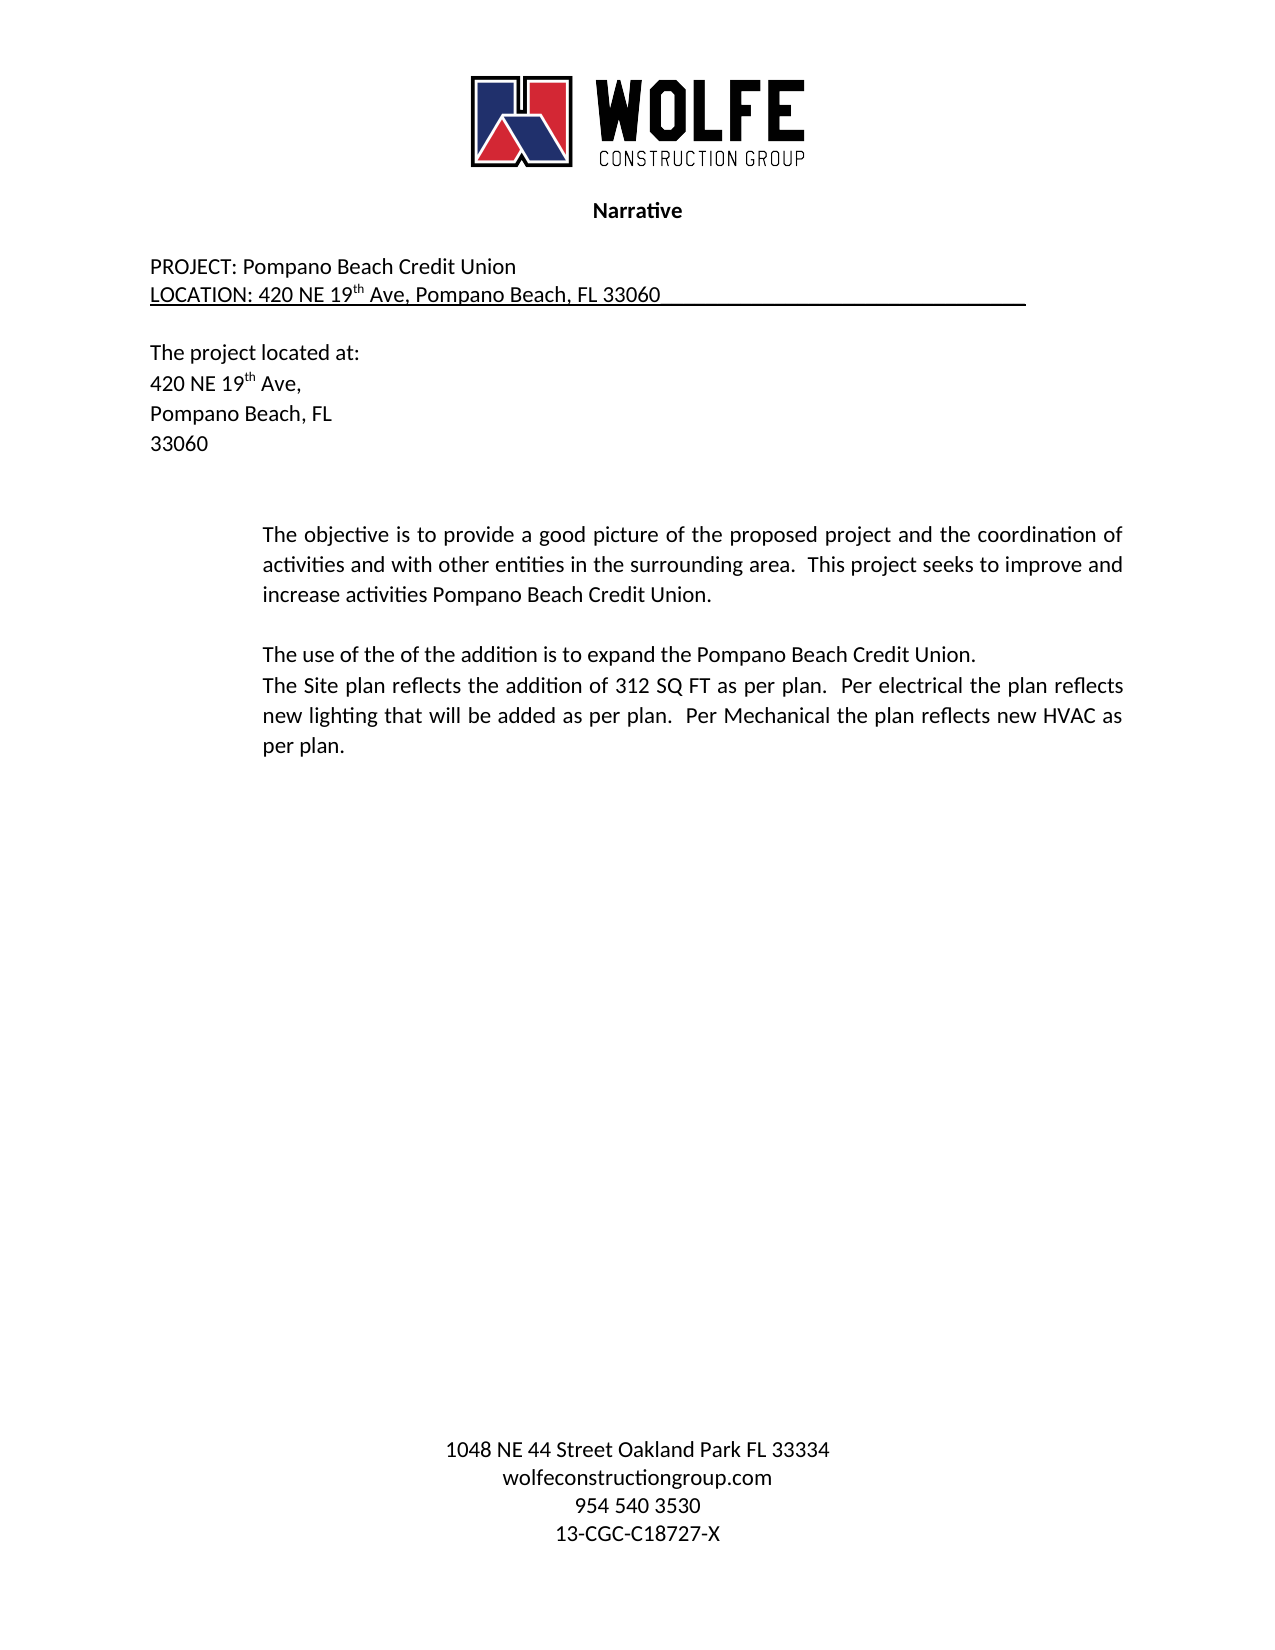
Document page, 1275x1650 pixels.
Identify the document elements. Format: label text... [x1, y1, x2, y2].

list The objective is to provide a good picture of the proposed project and the coordination of activities and with other entities in the surrounding area. This project seeks to improve and increase activities Pompano Beach Credit Union. [262, 520, 1125, 608]
list 420 NE 19th Ave, [150, 369, 1125, 397]
list The use of the of the addition is to expand the Pompano Beach Credit Union. [262, 641, 1125, 669]
list The Site plan reflects the addition of 312 SQ FT as per plan. Per electrical the plan reflects new lighting that will be added as per plan. Per Mechanical the plan reflects new HVAC as per plan. [262, 671, 1125, 759]
text PROJECT: Pompano Beach Credit Union [150, 252, 1125, 280]
list Pompano Beach, FL [150, 399, 1125, 427]
text LOCATION: 420 NE 19th Ave, Pompano Beach, FL 33060________________________________ [150, 280, 1125, 308]
text Narrative [150, 196, 1125, 224]
list 33060 [150, 429, 1125, 457]
picture [469, 75, 806, 169]
list The project located at: [150, 338, 1125, 367]
